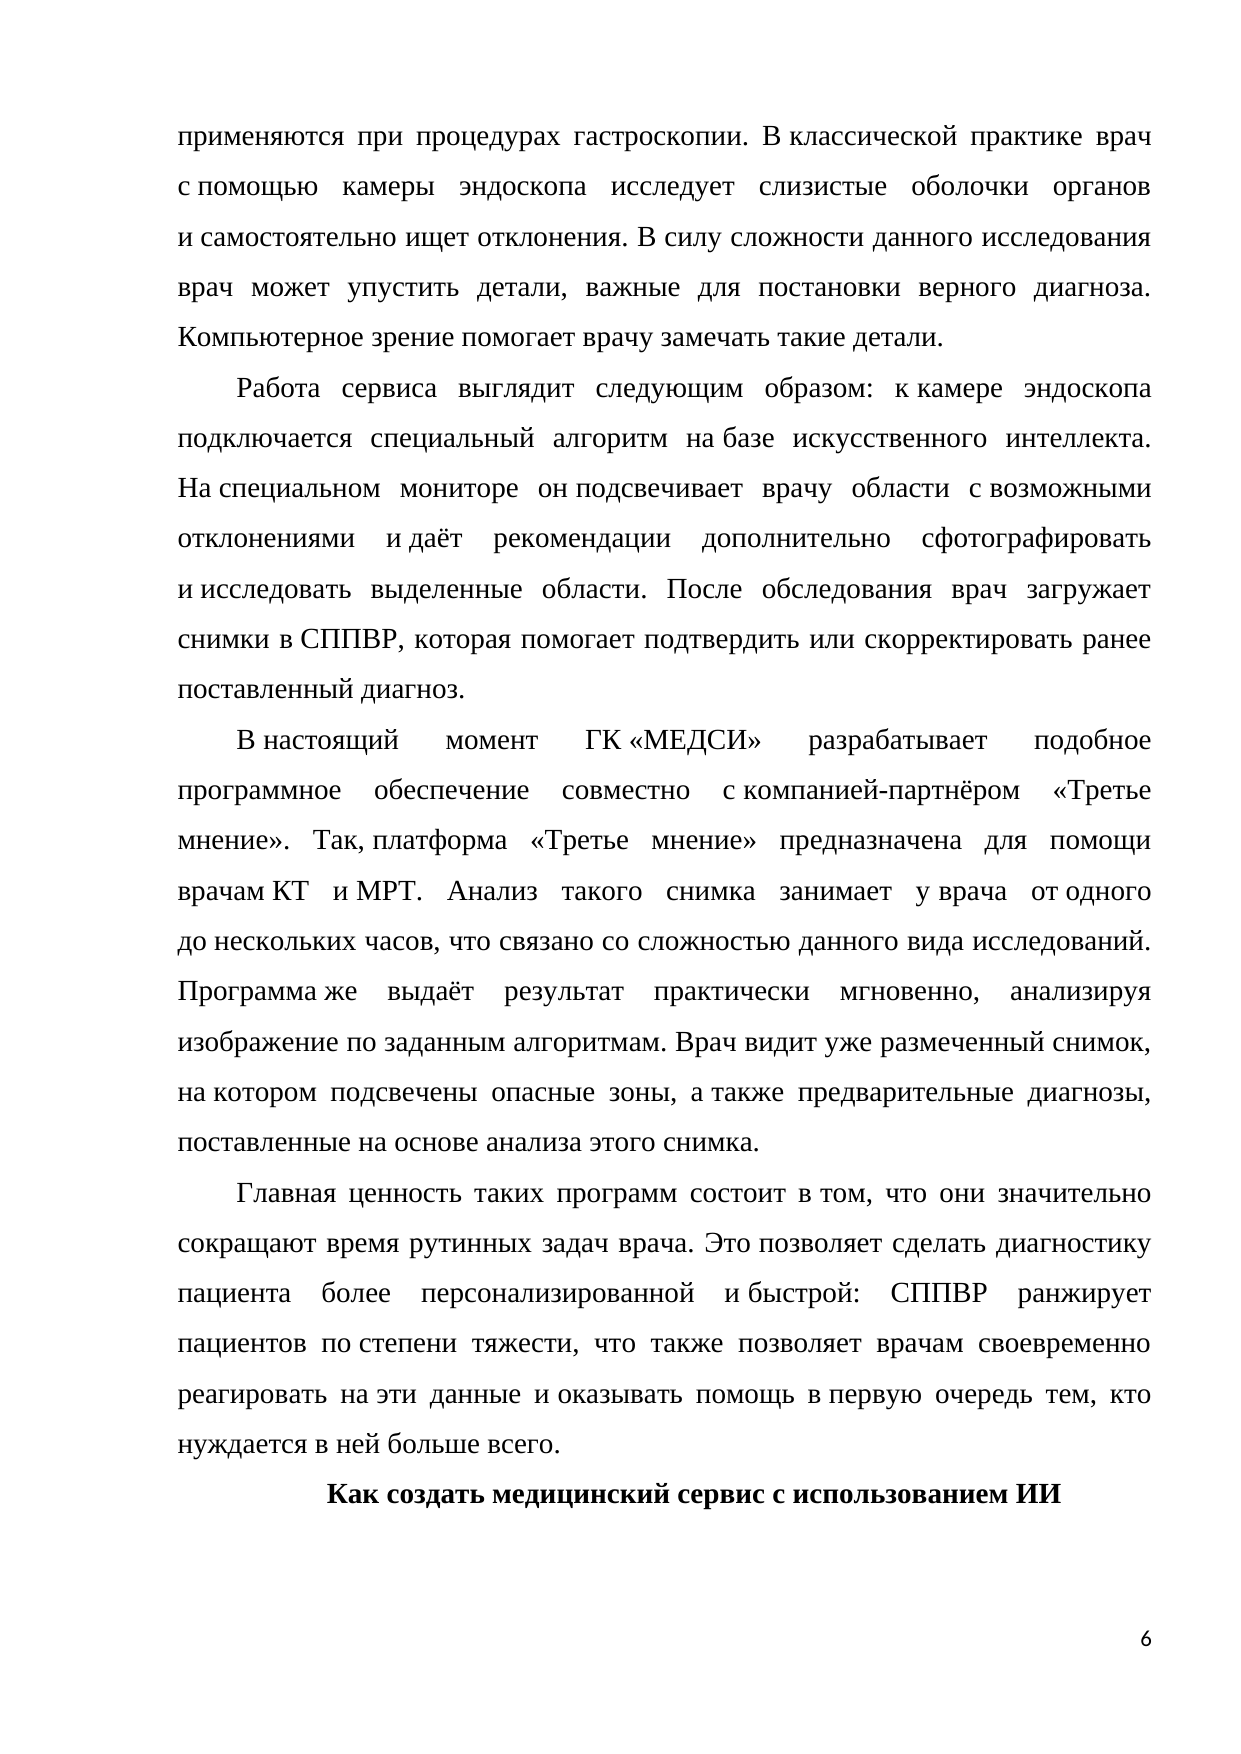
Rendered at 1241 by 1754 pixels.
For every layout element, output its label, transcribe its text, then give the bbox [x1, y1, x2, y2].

text В настоящий момент ГК «МЕДСИ» разрабатывает подобное программное обеспечение совместно с компанией-партнёром «Третье мнение». Так, платформа «Третье мнение» предназначена для помощи врачам КТ и МРТ. Анализ такого снимка занимает у врача от одного до нескольких часов, что связано со сложностью данного вида исследований. Программа же выдаёт результат практически мгновенно, анализируя изображение по заданным алгоритмам. Врач видит уже размеченный снимок, на котором подсвечены опасные зоны, а также предварительные диагнозы, поставленные на основе анализа этого снимка. [177, 722, 1152, 1158]
text Работа сервиса выглядит следующим образом: к камере эндоскопа подключается специальный алгоритм на базе искусственного интеллекта. На специальном мониторе он подсвечивает врачу области с возможными отклонениями и даёт рекомендации дополнительно сфотографировать и исследовать выделенные области. После обследования врач загружает снимки в СППВР, которая помогает подтвердить или скорректировать ранее поставленный диагноз. [177, 370, 1152, 705]
text Главная ценность таких программ состоит в том, что они значительно сокращают время рутинных задач врача. Это позволяет сделать диагностику пациента более персонализированной и быстрой: СППВР ранжирует пациентов по степени тяжести, что также позволяет врачам своевременно реагировать на эти данные и оказывать помощь в первую очередь тем, кто нуждается в ней больше всего. [177, 1175, 1152, 1460]
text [177, 118, 1152, 353]
text Как создать медицинский сервис с использованием ИИ [177, 1477, 1152, 1510]
